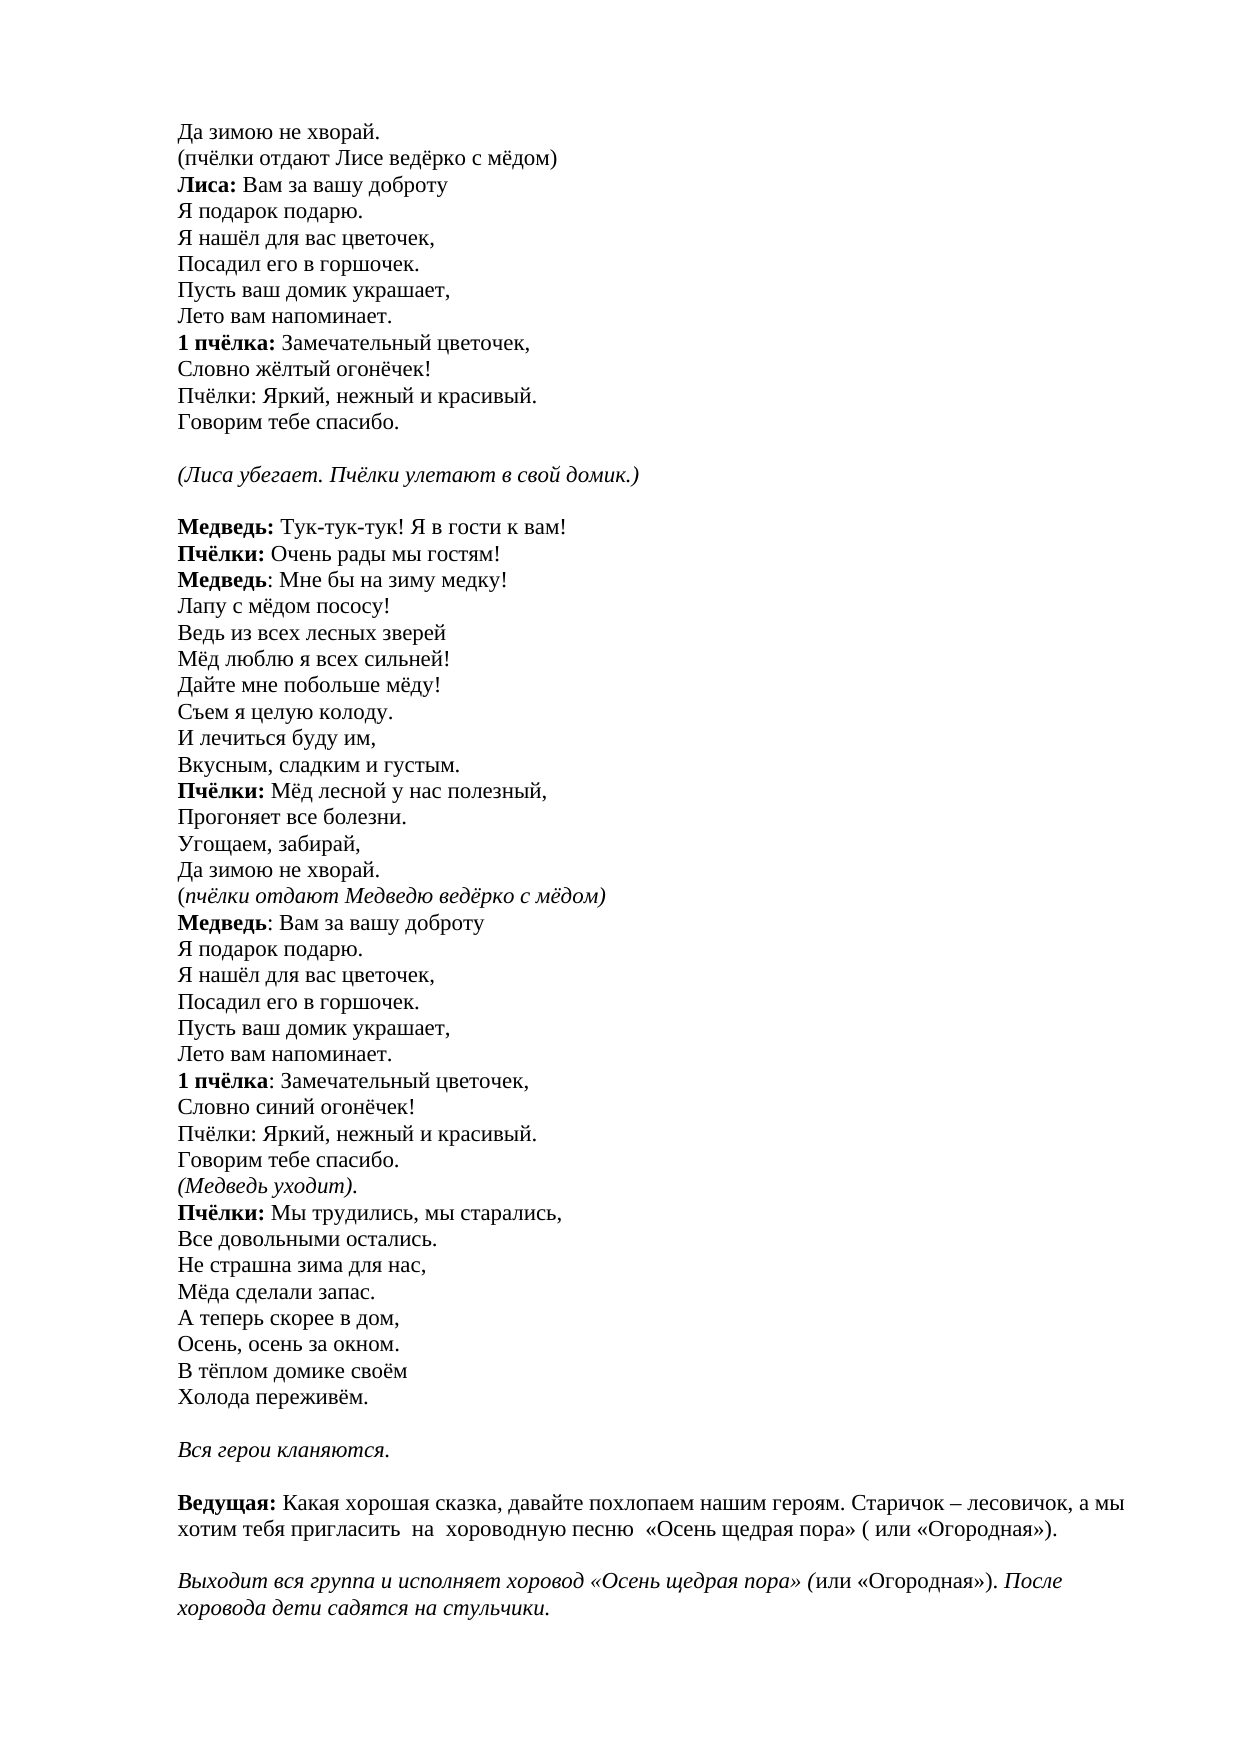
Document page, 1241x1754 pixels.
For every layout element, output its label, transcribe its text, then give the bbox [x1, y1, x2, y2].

text А теперь скорее в дом, [177, 1304, 1152, 1330]
text (пчёлки отдают Медведю ведёрко с мёдом) [177, 882, 1152, 909]
text Я нашёл для вас цветочек, [177, 961, 1152, 988]
text Медведь: Вам за вашу доброту [177, 909, 1152, 935]
text 1 пчёлка: Замечательный цветочек, [177, 329, 1152, 355]
text (пчёлки отдают Лисе ведёрко с мёдом) [177, 144, 1152, 171]
text Пчёлки: Мы трудились, мы старались, [177, 1199, 1152, 1225]
text В тёплом домике своём [177, 1357, 1152, 1383]
text (Медведь уходит). [177, 1172, 1152, 1199]
text Да зимою не хворай. [177, 118, 1152, 144]
text (Лиса убегает. Пчёлки улетают в свой домик.) [177, 461, 1152, 487]
text Ведущая: Какая хорошая сказка, давайте похлопаем нашим героям. Старичок – лесовичок, а мы хотим тебя пригласить на хороводную песню «Осень щедрая пора» ( или «Огородная»). [177, 1488, 1152, 1541]
text Я нашёл для вас цветочек, [177, 223, 1152, 250]
text Лапу с мёдом пососу! [177, 592, 1152, 619]
text Прогоняет все болезни. [177, 803, 1152, 830]
text Посадил его в горшочек. [177, 250, 1152, 276]
text И лечиться буду им, [177, 724, 1152, 751]
text Угощаем, забирай, [177, 830, 1152, 856]
text Съем я целую колоду. [177, 698, 1152, 724]
text Мёд люблю я всех сильней! [177, 645, 1152, 672]
text Не страшна зима для нас, [177, 1251, 1152, 1278]
text Пчёлки: Мёд лесной у нас полезный, [177, 777, 1152, 803]
text Пусть ваш домик украшает, [177, 276, 1152, 303]
text 1 пчёлка: Замечательный цветочек, [177, 1067, 1152, 1093]
text Медведь: Тук-тук-тук! Я в гости к вам! [177, 513, 1152, 540]
text Пчёлки: Яркий, нежный и красивый. [177, 382, 1152, 408]
text Посадил его в горшочек. [177, 988, 1152, 1014]
text Словно жёлтый огонёчек! [177, 355, 1152, 382]
text Все довольными остались. [177, 1225, 1152, 1251]
text Пчёлки: Очень рады мы гостям! [177, 540, 1152, 566]
text Вкусным, сладким и густым. [177, 751, 1152, 777]
text Мёда сделали запас. [177, 1278, 1152, 1304]
text Говорим тебе спасибо. [177, 408, 1152, 434]
text Говорим тебе спасибо. [177, 1146, 1152, 1172]
text Медведь: Мне бы на зиму медку! [177, 566, 1152, 592]
text Выходит вся группа и исполняет хоровод «Осень щедрая пора» (или «Огородная»). После хоровода дети садятся на стульчики. [177, 1568, 1152, 1620]
text Пчёлки: Яркий, нежный и красивый. [177, 1119, 1152, 1146]
text Лиса: Вам за вашу доброту [177, 171, 1152, 197]
text Да зимою не хворай. [177, 856, 1152, 882]
text Пусть ваш домик украшает, [177, 1014, 1152, 1041]
text Я подарок подарю. [177, 935, 1152, 961]
text Ведь из всех лесных зверей [177, 619, 1152, 645]
text Вся герои кланяются. [177, 1436, 1152, 1462]
text Лето вам напоминает. [177, 303, 1152, 329]
text Холода переживём. [177, 1383, 1152, 1409]
text Лето вам напоминает. [177, 1041, 1152, 1067]
text Осень, осень за окном. [177, 1330, 1152, 1357]
text Словно синий огонёчек! [177, 1093, 1152, 1119]
text Дайте мне побольше мёду! [177, 672, 1152, 698]
text Я подарок подарю. [177, 197, 1152, 223]
